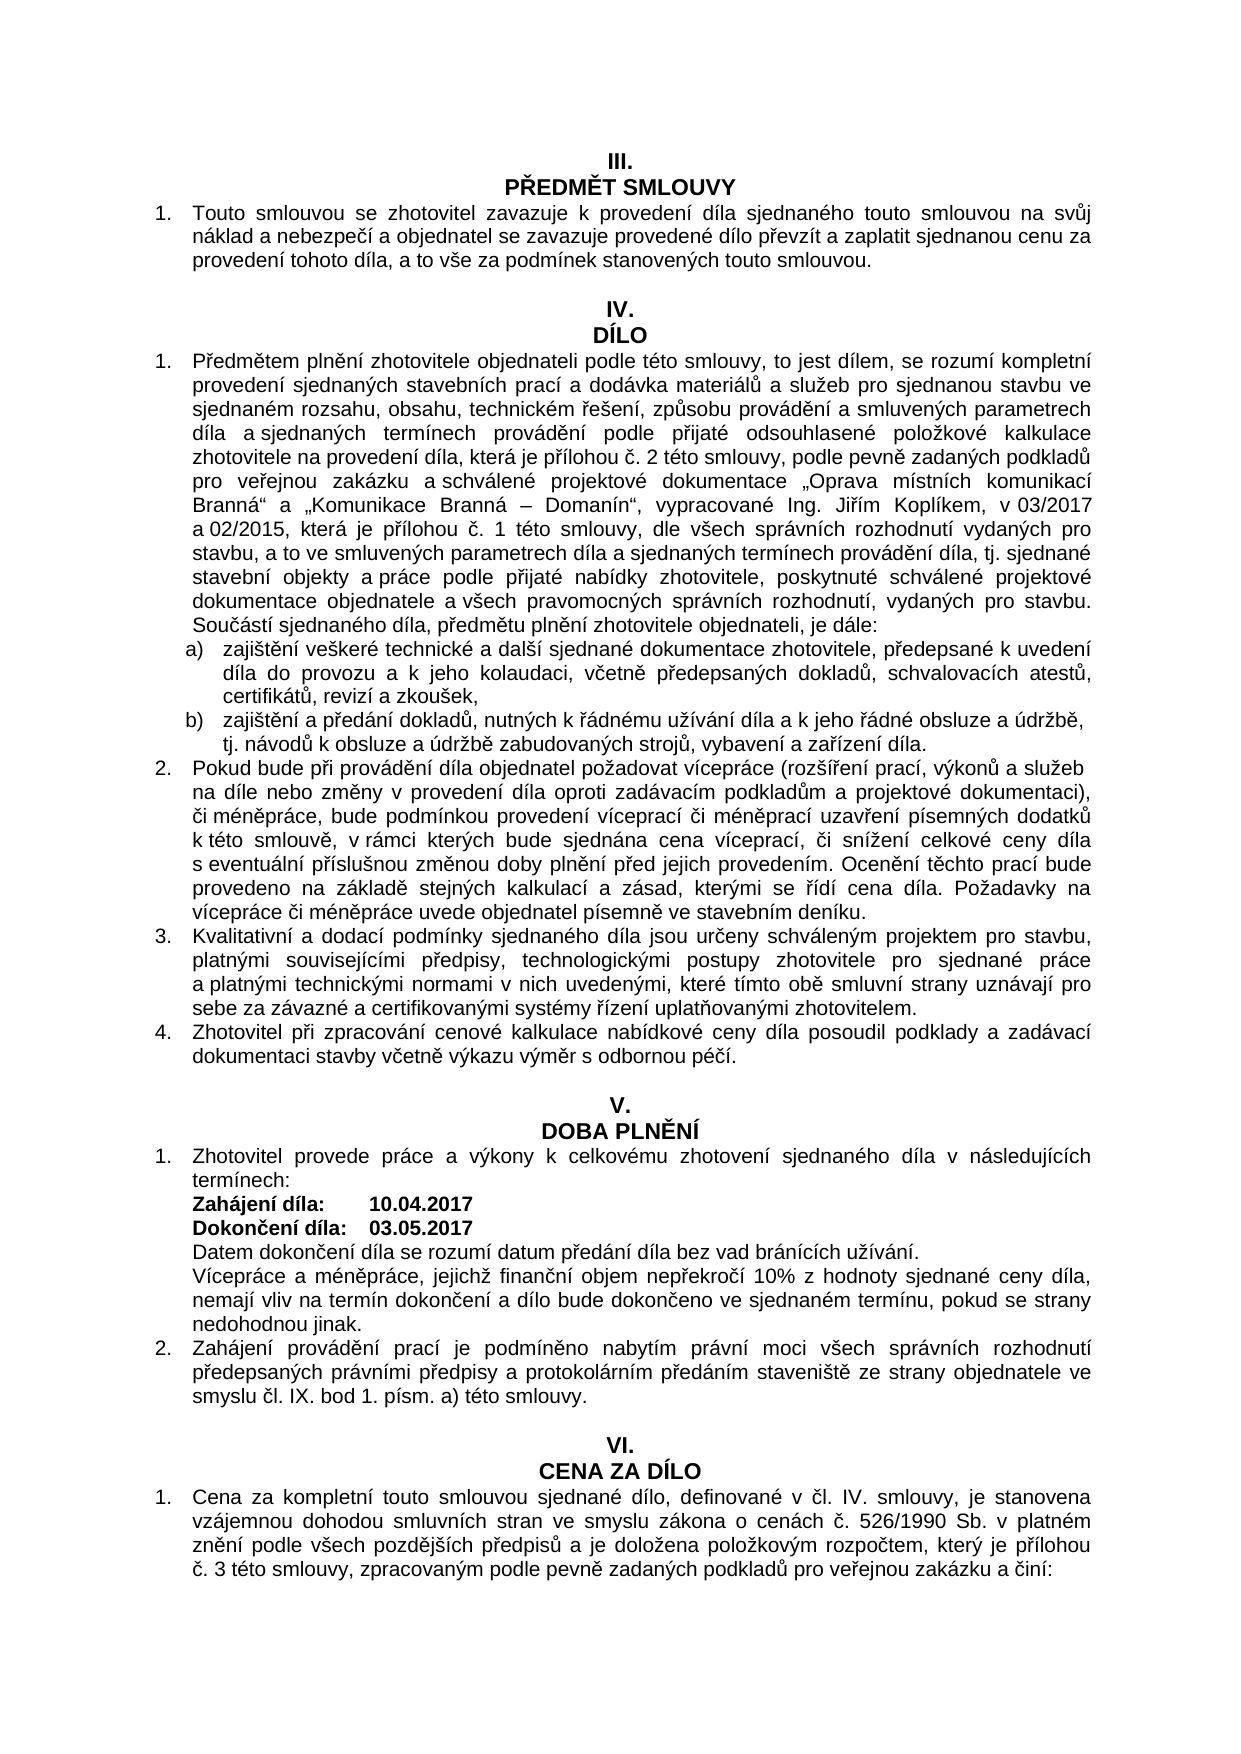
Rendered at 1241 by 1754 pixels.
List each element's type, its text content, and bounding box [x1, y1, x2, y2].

text PŘEDMĚT SMLOUVY [148, 174, 1093, 200]
text IV. [148, 296, 1093, 322]
list zajištění veškeré technické a další sjednané dokumentace zhotovitele, předepsané k uvedení díla do provozu a k jeho kolaudaci, včetně předepsaných dokladů, schvalovacích atestů, certifikátů, revizí a zkoušek, [185, 636, 1093, 708]
text DÍLO [148, 322, 1093, 349]
list Předmětem plnění zhotovitele objednateli podle této smlouvy, to jest dílem, se rozumí kompletní provedení sjednaných stavebních prací a dodávka materiálů a služeb pro sjednanou stavbu ve sjednaném rozsahu, obsahu, technickém řešení, způsobu provádění a smluvených parametrech díla a sjednaných termínech provádění podle přijaté odsouhlasené položkové kalkulace zhotovitele na provedení díla, která je přílohou č. 2 této smlouvy, podle pevně zadaných podkladů pro veřejnou zakázku a schválené projektové dokumentace „Oprava místních komunikací Branná“ a „Komunikace Branná – Domanín“, vypracované Ing. Jiřím Koplíkem, v 03/2017 a 02/2015, která je přílohou č. 1 této smlouvy, dle všech správních rozhodnutí vydaných pro stavbu, a to ve smluvených parametrech díla a sjednaných termínech provádění díla, tj. sjednané stavební objekty a práce podle přijaté nabídky zhotovitele, poskytnuté schválené projektové dokumentace objednatele a všech pravomocných správních rozhodnutí, vydaných pro stavbu. Součástí sjednaného díla, předmětu plnění zhotovitele objednateli, je dále: [154, 349, 1093, 636]
list Kvalitativní a dodací podmínky sjednaného díla jsou určeny schváleným projektem pro stavbu, platnými souvisejícími předpisy, technologickými postupy zhotovitele pro sjednané práce a platnými technickými normami v nich uvedenými, které tímto obě smluvní strany uznávají pro sebe za závazné a certifikovanými systémy řízení uplatňovanými zhotovitelem. [154, 924, 1093, 1020]
list Vícepráce a méněpráce, jejichž finanční objem nepřekročí 10% z hodnoty sjednané ceny díla, nemají vliv na termín dokončení a dílo bude dokončeno ve sjednaném termínu, pokud se strany nedohodnou jinak. [192, 1264, 1093, 1336]
list zajištění a předání dokladů, nutných k řádnému užívání díla a k jeho řádné obsluze a údržbě, tj. návodů k obsluze a údržbě zabudovaných strojů, vybavení a zařízení díla. [185, 708, 1093, 756]
list Zahájení provádění prací je podmíněno nabytím právní moci všech správních rozhodnutí předepsaných právními předpisy a protokolárním předáním staveniště ze strany objednatele ve smyslu čl. IX. bod 1. písm. a) této smlouvy. [154, 1336, 1093, 1408]
list Zhotovitel při zpracování cenové kalkulace nabídkové ceny díla posoudil podklady a zadávací dokumentaci stavby včetně výkazu výměr s odbornou péčí. [154, 1020, 1093, 1068]
list Dokončení díla: 03.05.2017 [192, 1216, 1093, 1240]
text V. [148, 1092, 1093, 1118]
text DOBA PLNĚNÍ [148, 1118, 1093, 1144]
list Cena za kompletní touto smlouvou sjednané dílo, definované v čl. IV. smlouvy, je stanovena vzájemnou dohodou smluvních stran ve smyslu zákona o cenách č. 526/1990 Sb. v platném znění podle všech pozdějších předpisů a je doložena položkovým rozpočtem, který je přílohou č. 3 této smlouvy, zpracovaným podle pevně zadaných podkladů pro veřejnou zakázku a činí: [154, 1484, 1093, 1580]
text VI. [148, 1432, 1093, 1458]
text III. [148, 148, 1093, 174]
list Zhotovitel provede práce a výkony k celkovému zhotovení sjednaného díla v následujících termínech: [154, 1144, 1093, 1192]
list Touto smlouvou se zhotovitel zavazuje k provedení díla sjednaného touto smlouvou na svůj náklad a nebezpečí a objednatel se zavazuje provedené dílo převzít a zaplatit sjednanou cenu za provedení tohoto díla, a to vše za podmínek stanovených touto smlouvou. [154, 200, 1093, 272]
list Datem dokončení díla se rozumí datum předání díla bez vad bránících užívání. [192, 1240, 1093, 1264]
list Zahájení díla: 10.04.2017 [192, 1192, 1093, 1216]
list Pokud bude při provádění díla objednatel požadovat vícepráce (rozšíření prací, výkonů a služeb na díle nebo změny v provedení díla oproti zadávacím podkladům a projektové dokumentaci), či méněpráce, bude podmínkou provedení víceprací či méněprací uzavření písemných dodatků k této smlouvě, v rámci kterých bude sjednána cena víceprací, či snížení celkové ceny díla s eventuální příslušnou změnou doby plnění před jejich provedením. Ocenění těchto prací bude provedeno na základě stejných kalkulací a zásad, kterými se řídí cena díla. Požadavky na vícepráce či méněpráce uvede objednatel písemně ve stavebním deníku. [154, 756, 1093, 924]
text CENA ZA DÍLO [148, 1458, 1093, 1484]
